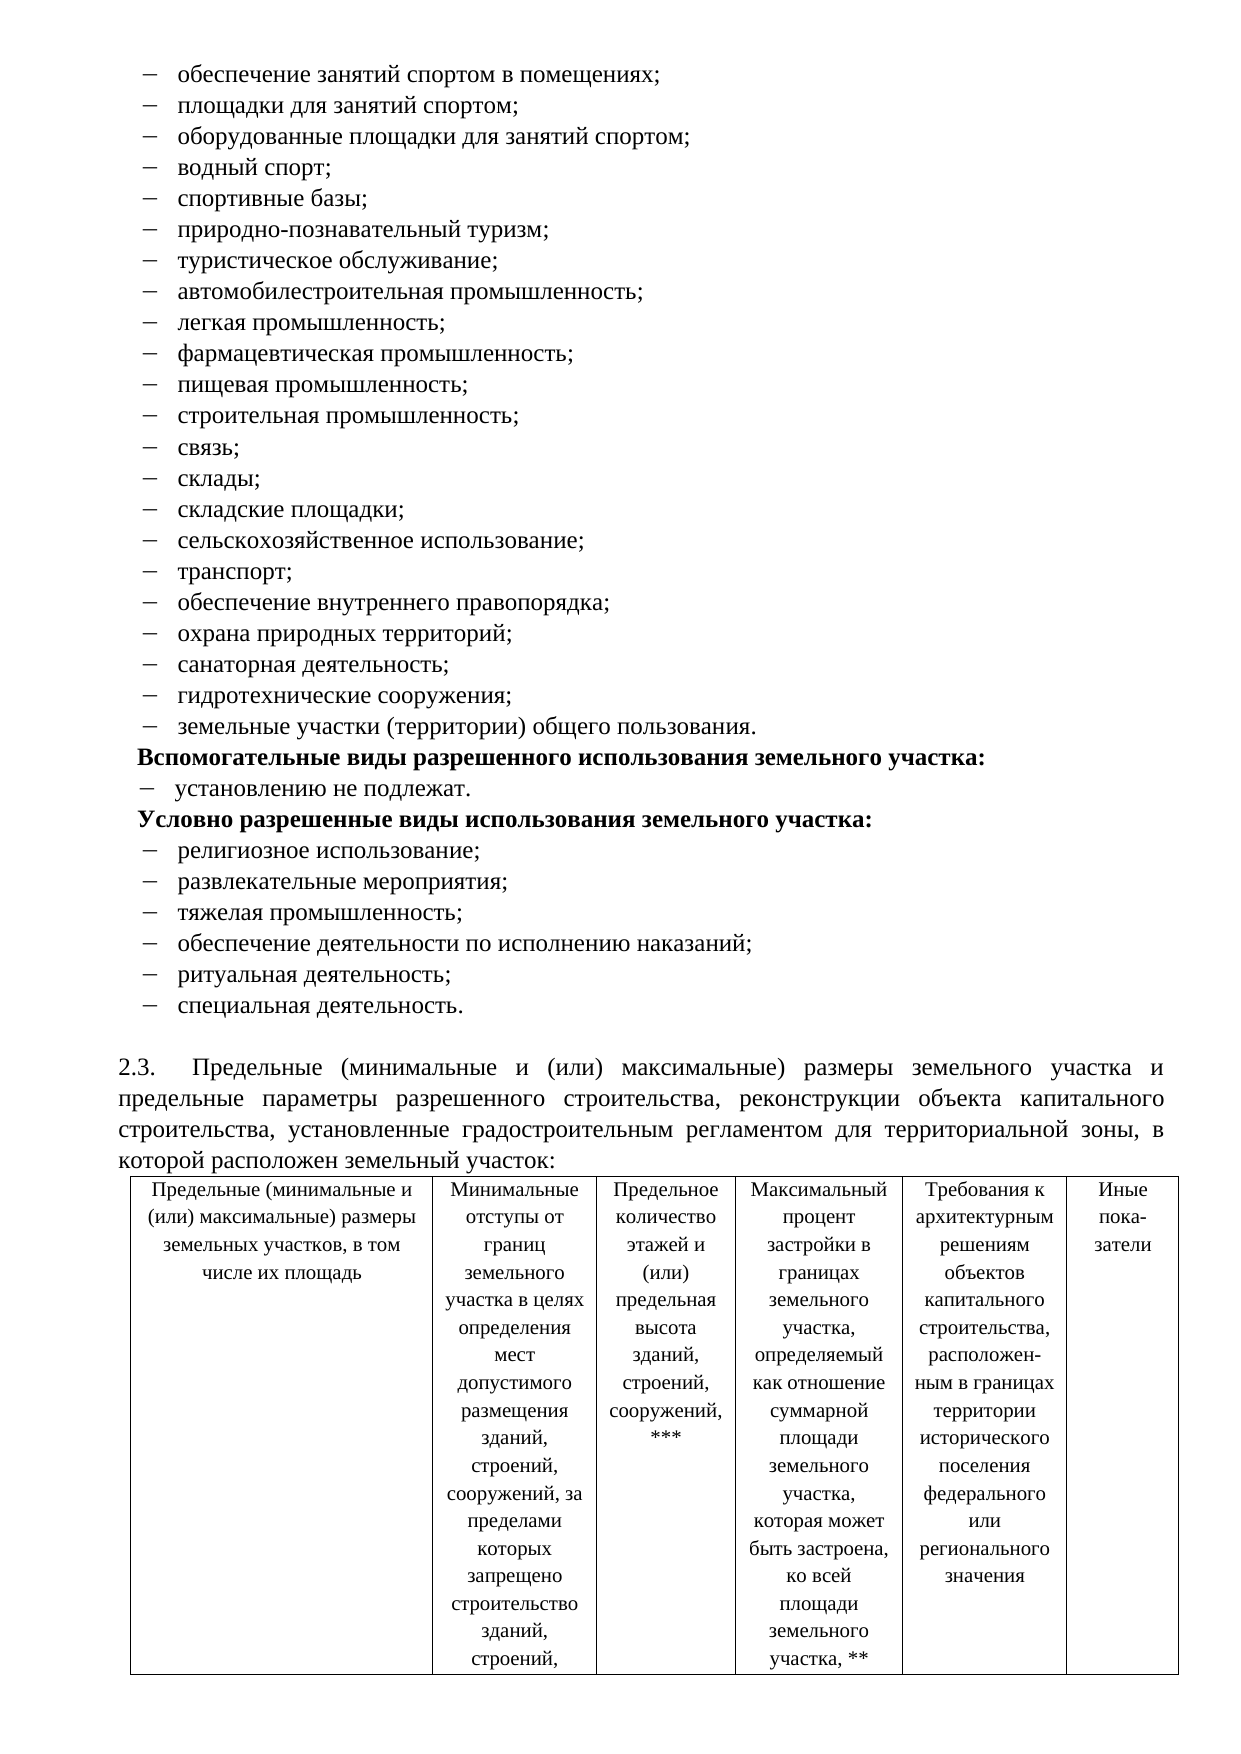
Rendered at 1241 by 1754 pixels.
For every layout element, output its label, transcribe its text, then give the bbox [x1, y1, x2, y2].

list фармацевтическая промышленность; [140, 338, 1165, 367]
list ритуальная деятельность; [140, 959, 1165, 988]
list строительная промышленность; [140, 401, 1165, 429]
list специальная деятельность. [140, 990, 1165, 1019]
list развлекательные мероприятия; [140, 866, 1165, 895]
list пищевая промышленность; [140, 369, 1165, 398]
list земельные участки (территории) общего пользования. [140, 711, 1165, 740]
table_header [433, 1177, 596, 1674]
list транспорт; [140, 556, 1165, 584]
list склады; [140, 463, 1165, 491]
list природно-познавательный туризм; [140, 214, 1165, 243]
list туристическое обслуживание; [140, 245, 1165, 274]
list сельскохозяйственное использование; [140, 525, 1165, 553]
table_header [131, 1177, 432, 1674]
list автомобилестроительная промышленность; [140, 276, 1165, 305]
list Предельные (минимальные и (или) максимальные) размеры земельного участка и предельные параметры разрешенного строительства, реконструкции объекта капитального строительства, установленные градостроительным регламентом для территориальной зоны, в которой расположен земельный участок: [118, 1052, 1165, 1173]
list водный спорт; [140, 152, 1165, 181]
list складские площадки; [140, 494, 1165, 522]
list связь; [140, 432, 1165, 460]
list обеспечение занятий спортом в помещениях; [140, 59, 1165, 88]
list санаторная деятельность; [140, 649, 1165, 678]
list гидротехнические сооружения; [140, 680, 1165, 709]
list спортивные базы; [140, 183, 1165, 212]
list религиозное использование; [140, 835, 1165, 864]
list охрана природных территорий; [140, 618, 1165, 647]
text Условно разрешенные виды использования земельного участка: [118, 804, 1165, 833]
list тяжелая промышленность; [140, 897, 1165, 926]
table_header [597, 1177, 735, 1674]
list установлению не подлежат. [137, 773, 1165, 802]
list оборудованные площадки для занятий спортом; [140, 121, 1165, 150]
list обеспечение деятельности по исполнению наказаний; [140, 928, 1165, 957]
list площадки для занятий спортом; [140, 90, 1165, 119]
table_header Иные пока- затели [1067, 1177, 1178, 1674]
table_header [903, 1177, 1066, 1674]
list обеспечение внутреннего правопорядка; [140, 587, 1165, 616]
text Вспомогательные виды разрешенного использования земельного участка: [118, 742, 1165, 771]
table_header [736, 1177, 902, 1674]
list легкая промышленность; [140, 307, 1165, 336]
